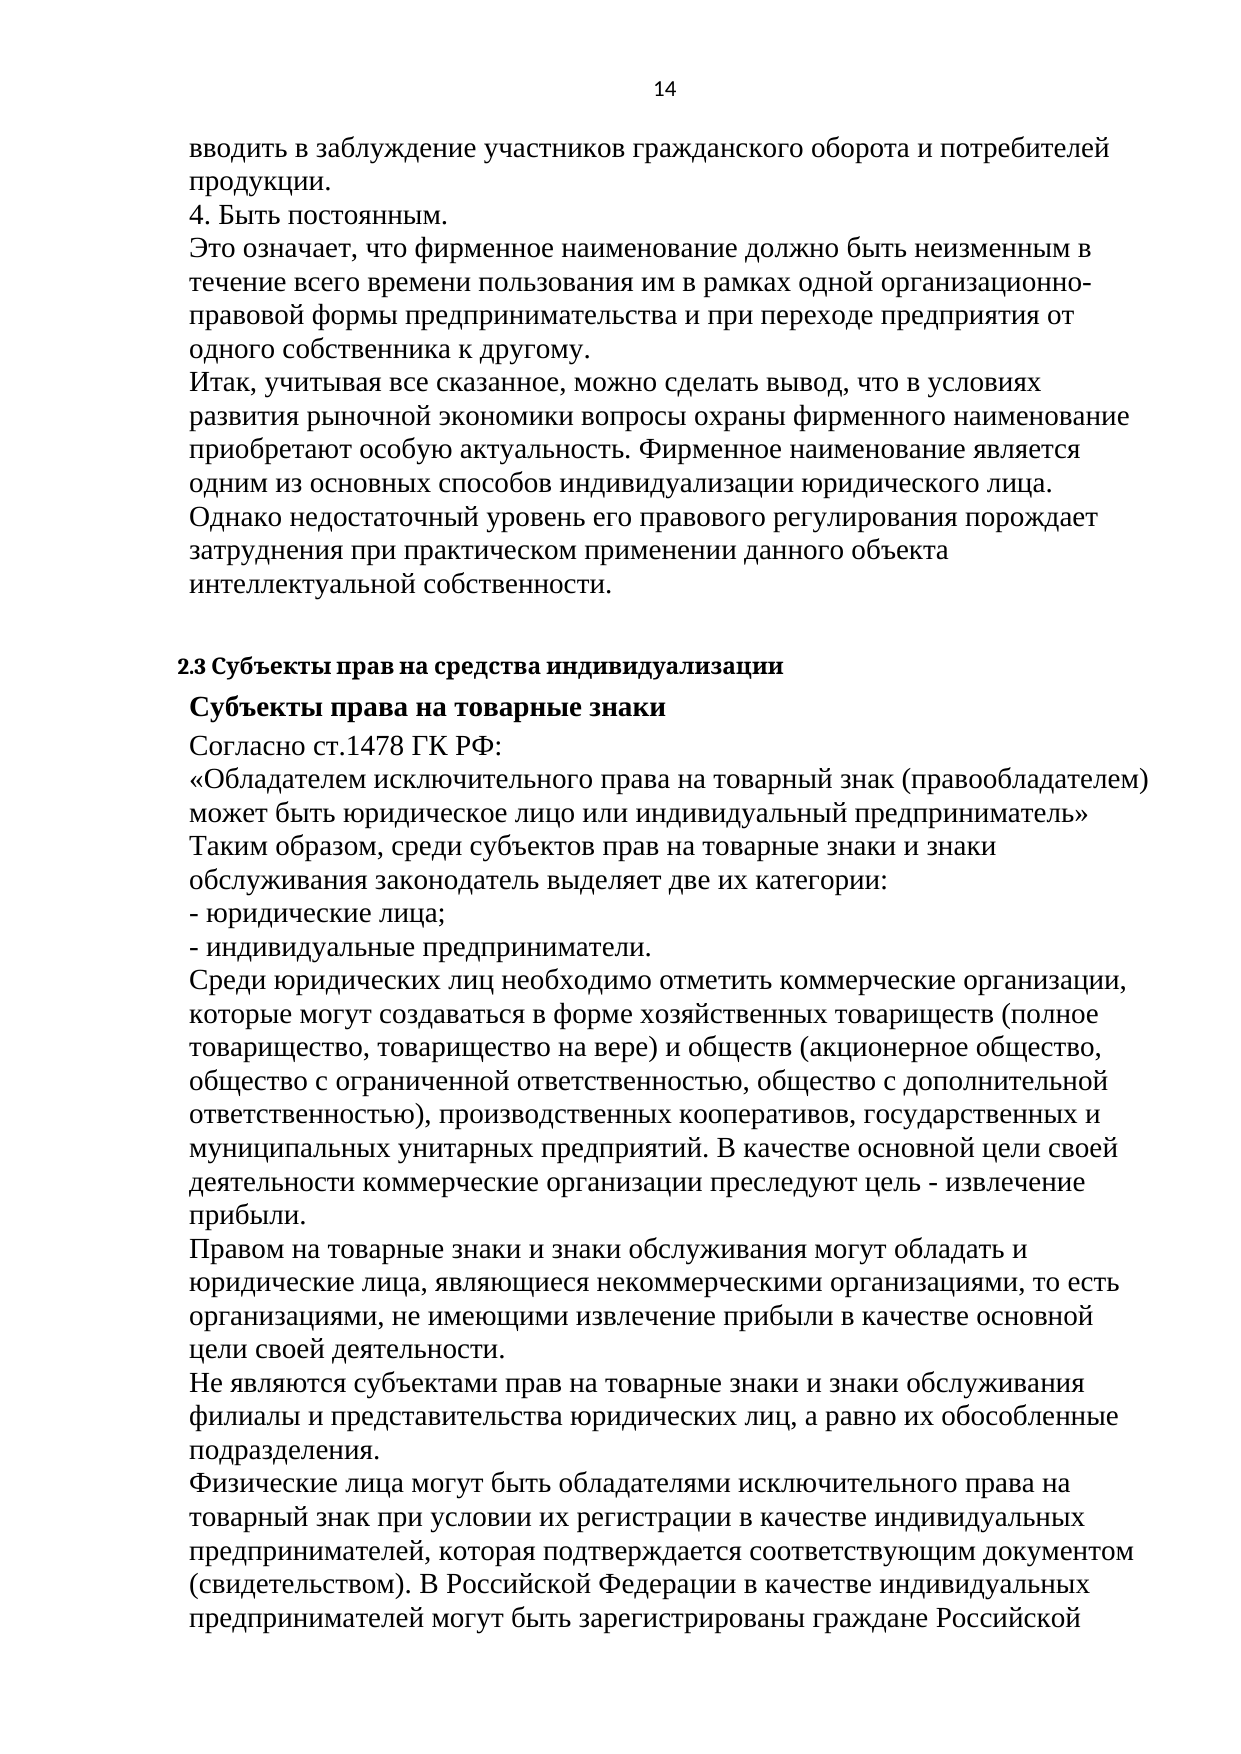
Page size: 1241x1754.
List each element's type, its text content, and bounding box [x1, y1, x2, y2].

subtitle Субъекты права на товарные знаки [189, 689, 1152, 723]
text 4. Быть постоянным. [189, 197, 1152, 230]
text Согласно ст.1478 ГК РФ: [189, 728, 1152, 761]
text - индивидуальные предприниматели. [189, 929, 1152, 962]
text Правом на товарные знаки и знаки обслуживания могут обладать и юридические лица, являющиеся некоммерческими организациями, то есть организациями, не имеющими извлечение прибыли в качестве основной цели своей деятельности. [189, 1231, 1152, 1365]
text «Обладателем исключительного права на товарный знак (правообладателем) может быть юридическое лицо или индивидуальный предприниматель» [189, 761, 1152, 828]
text Итак, учитывая все сказанное, можно сделать вывод, что в условиях развития рыночной экономики вопросы охраны фирменного наименование приобретают особую актуальность. Фирменное наименование является одним из основных способов индивидуализации юридического лица. Однако недостаточный уровень его правового регулирования порождает затруднения при практическом применении данного объекта интеллектуальной собственности. [189, 364, 1152, 599]
text Среди юридических лиц необходимо отметить коммерческие организации, которые могут создаваться в форме хозяйственных товариществ (полное товарищество, товарищество на вере) и обществ (акционерное общество, общество с ограниченной ответственностью, общество с дополнительной ответственностью), производственных кооперативов, государственных и муниципальных унитарных предприятий. В качестве основной цели своей деятельности коммерческие организации преследуют цель - извлечение прибыли. [189, 962, 1152, 1231]
subtitle 2.3 Субъекты прав на средства индивидуализации [177, 654, 1152, 680]
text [189, 130, 1152, 197]
text Не являются субъектами прав на товарные знаки и знаки обслуживания филиалы и представительства юридических лиц, а равно их обособленные подразделения. [189, 1365, 1152, 1466]
text - юридические лица; [189, 895, 1152, 929]
text Таким образом, среди субъектов прав на товарные знаки и знаки обслуживания законодатель выделяет две их категории: [189, 828, 1152, 895]
text Это означает, что фирменное наименование должно быть неизменным в течение всего времени пользования им в рамках одной организационно-правовой формы предпринимательства и при переходе предприятия от одного собственника к другому. [189, 230, 1152, 364]
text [189, 1466, 1152, 1633]
